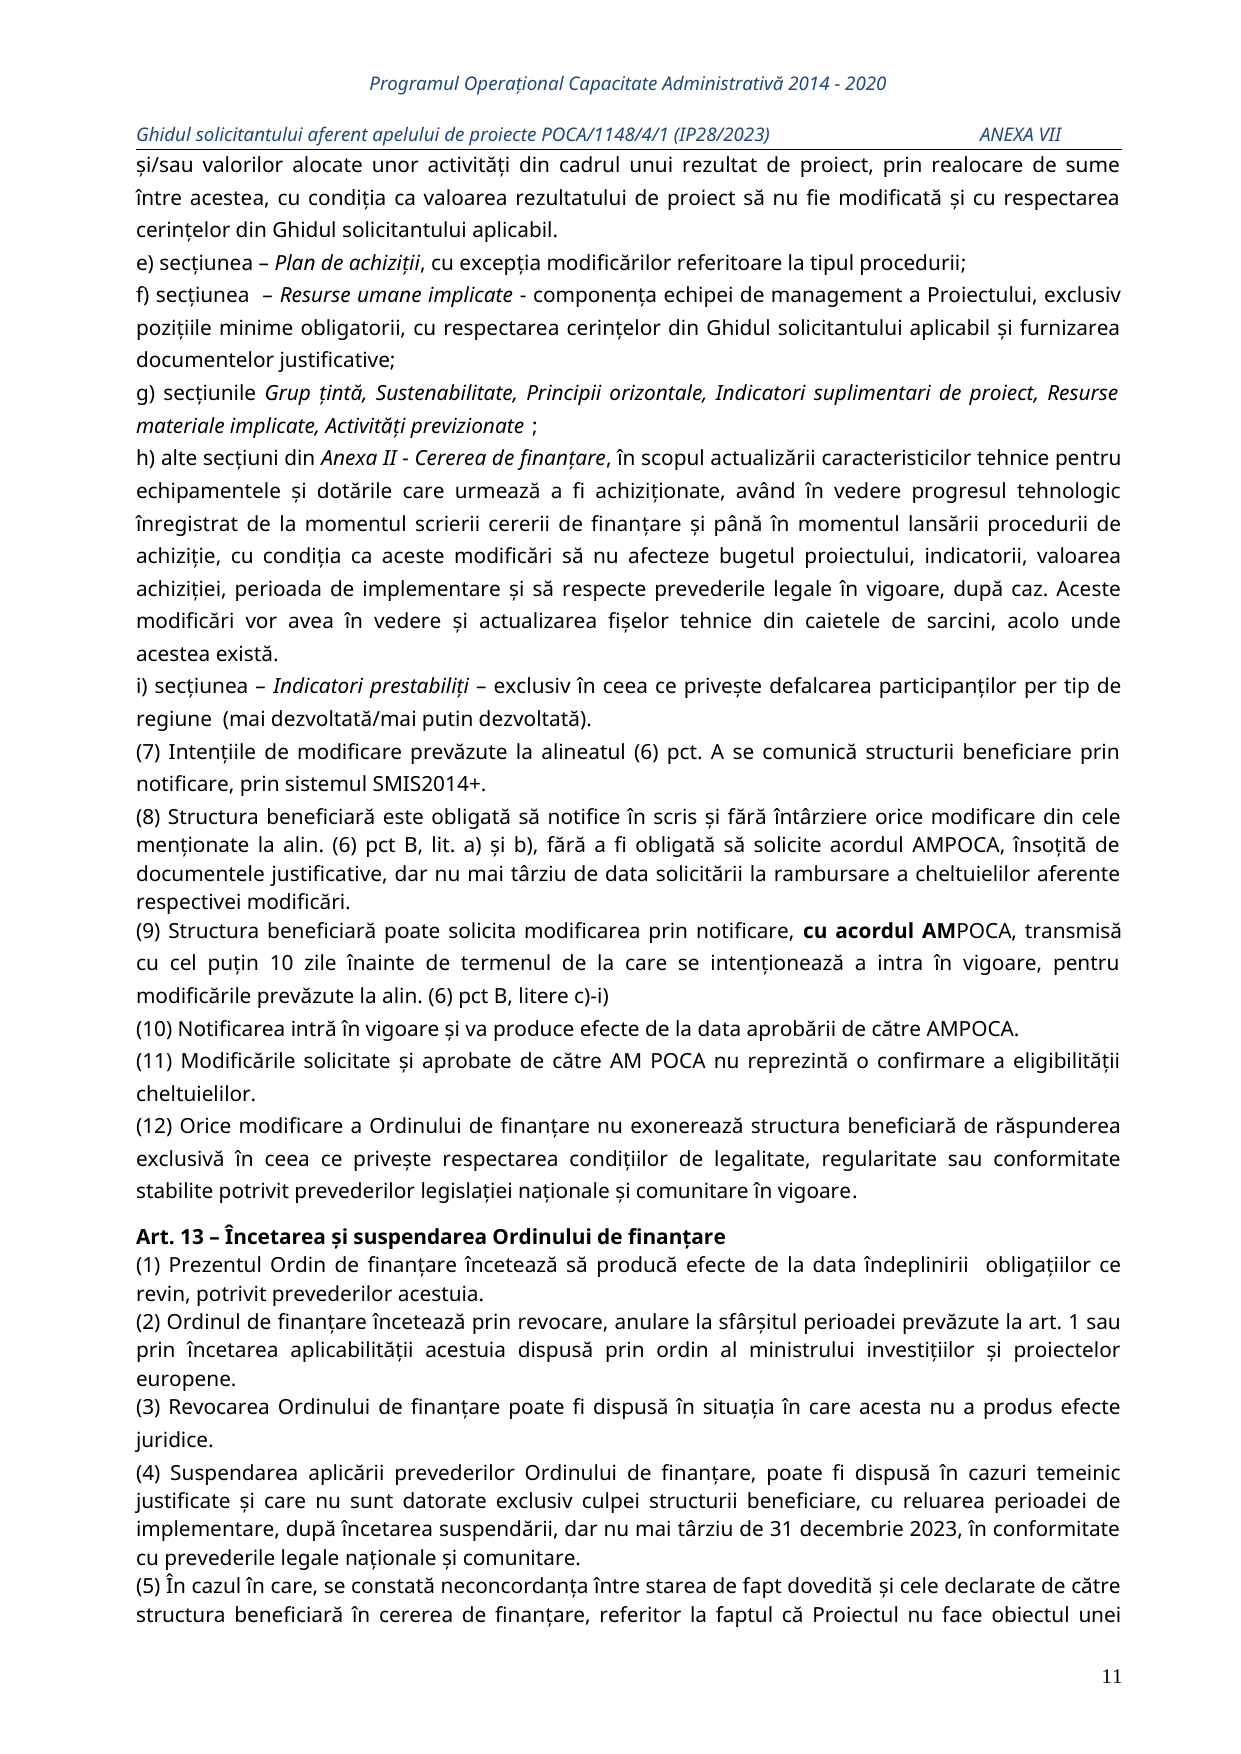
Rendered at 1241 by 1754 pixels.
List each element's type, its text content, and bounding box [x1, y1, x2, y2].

text (8) Structura beneficiară este obligată să notifice în scris și fără întârziere orice modificare din cele menționate la alin. (6) pct B, lit. a) și b), fără a fi obligată să solicite acordul AMPOCA, însoțită de documentele justificative, dar nu mai târziu de data solicitării la rambursare a cheltuielilor aferente respectivei modificări. [136, 802, 1122, 916]
list h) alte secțiuni din Anexa II - Cererea de finanţare, în scopul actualizării caracteristicilor tehnice pentru echipamentele şi dotările care urmează a fi achiziţionate, având în vedere progresul tehnologic înregistrat de la momentul scrierii cererii de finanţare şi până în momentul lansării procedurii de achiziţie, cu condiţia ca aceste modificări să nu afecteze bugetul proiectului, indicatorii, valoarea achiziţiei, perioada de implementare şi să respecte prevederile legale în vigoare, după caz. Aceste modificări vor avea în vedere şi actualizarea fişelor tehnice din caietele de sarcini, acolo unde acestea există. [136, 443, 1122, 667]
text Art. 13 – Încetarea și suspendarea Ordinului de finanțare [136, 1222, 1122, 1250]
text (1) Prezentul Ordin de finanțare încetează să producă efecte de la data îndeplinirii obligațiilor ce revin, potrivit prevederilor acestuia. [136, 1250, 1122, 1307]
list (11) Modificările solicitate și aprobate de către AM POCA nu reprezintă o confirmare a eligibilității cheltuielilor. [136, 1046, 1122, 1107]
list g) secţiunile Grup ţintă, Sustenabilitate, Principii orizontale, Indicatori suplimentari de proiect, Resurse materiale implicate, Activităţi previzionate ; [136, 378, 1122, 439]
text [136, 1571, 1122, 1628]
text (2) Ordinul de finanțare încetează prin revocare, anulare la sfârșitul perioadei prevăzute la art. 1 sau prin încetarea aplicabilității acestuia dispusă prin ordin al ministrului investițiilor și proiectelor europene. [136, 1307, 1122, 1392]
list i) secțiunea – Indicatori prestabiliți – exclusiv în ceea ce privește defalcarea participanților per tip de regiune (mai dezvoltată/mai putin dezvoltată). [136, 672, 1122, 733]
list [136, 150, 1122, 244]
list (12) Orice modificare a Ordinului de finanțare nu exonerează structura beneficiară de răspunderea exclusivă în ceea ce privește respectarea condițiilor de legalitate, regularitate sau conformitate stabilite potrivit prevederilor legislației naționale și comunitare în vigoare. [136, 1111, 1122, 1205]
list (3) Revocarea Ordinului de finanțare poate fi dispusă în situația în care acesta nu a produs efecte juridice. [136, 1392, 1122, 1453]
list (9) Structura beneficiară poate solicita modificarea prin notificare, cu acordul AMPOCA, transmisă cu cel puțin 10 zile înainte de termenul de la care se intenționează a intra în vigoare, pentru modificările prevăzute la alin. (6) pct B, litere c)-i) [136, 916, 1122, 1009]
list f) secțiunea – Resurse umane implicate - componența echipei de management a Proiectului, exclusiv pozițiile minime obligatorii, cu respectarea cerințelor din Ghidul solicitantului aplicabil și furnizarea documentelor justificative; [136, 280, 1122, 374]
list (10) Notificarea intră în vigoare și va produce efecte de la data aprobării de către AMPOCA. [136, 1014, 1122, 1042]
list (7) Intențiile de modificare prevăzute la alineatul (6) pct. A se comunică structurii beneficiare prin notificare, prin sistemul SMIS2014+. [136, 737, 1122, 798]
text (4) Suspendarea aplicării prevederilor Ordinului de finanțare, poate fi dispusă în cazuri temeinic justificate și care nu sunt datorate exclusiv culpei structurii beneficiare, cu reluarea perioadei de implementare, după încetarea suspendării, dar nu mai târziu de 31 decembrie 2023, în conformitate cu prevederile legale naționale și comunitare. [136, 1458, 1122, 1571]
list e) secțiunea – Plan de achiziţii, cu excepția modificărilor referitoare la tipul procedurii; [136, 248, 1122, 276]
